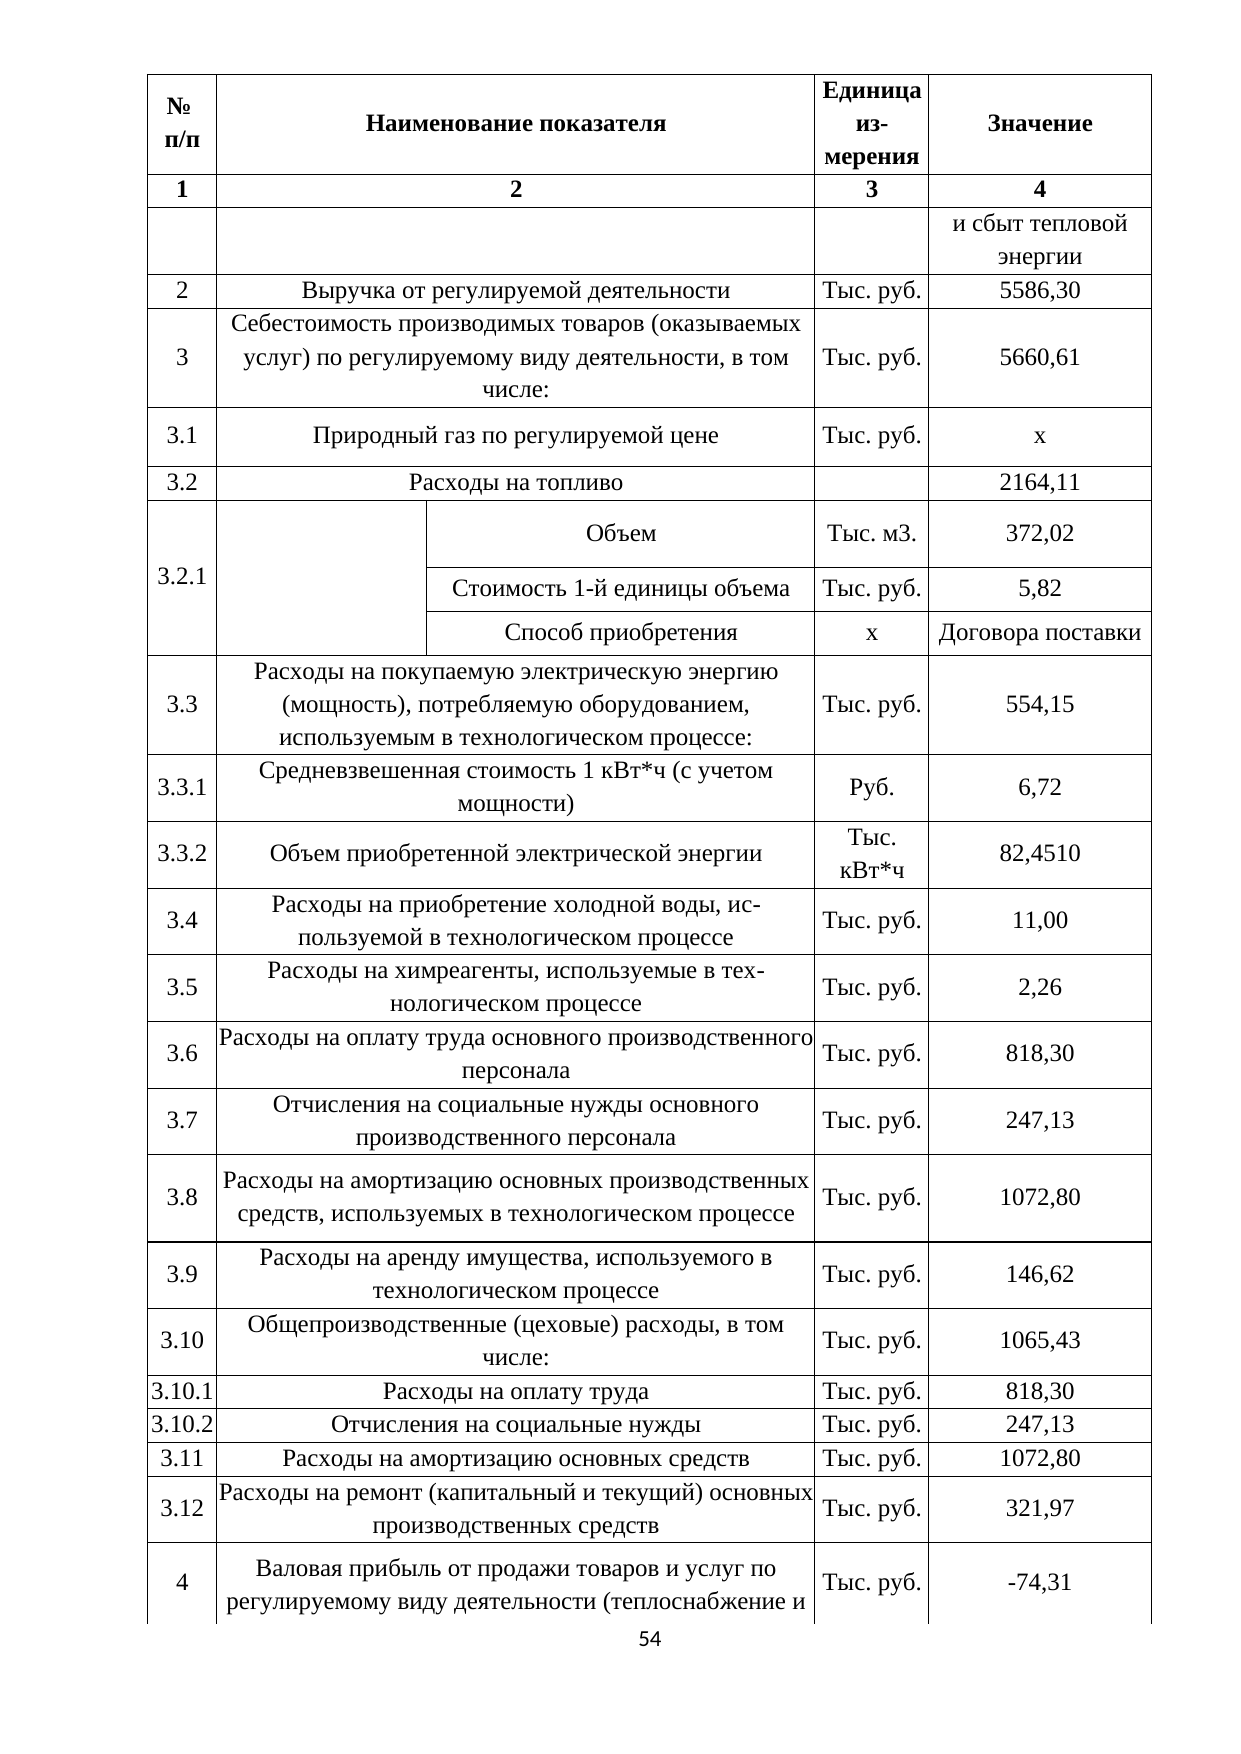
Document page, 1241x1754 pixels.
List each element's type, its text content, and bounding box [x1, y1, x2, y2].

table_cell Стоимость 1-й единицы объема [427, 568, 814, 611]
table_cell Объем [427, 501, 814, 567]
table_cell Отчисления на социальные нужды основного производственного персонала [217, 1089, 814, 1154]
table_cell Тыс. кВт*ч [815, 822, 928, 888]
table_cell [815, 467, 928, 500]
table_cell 2 [148, 275, 216, 307]
table_cell 3 [148, 309, 216, 407]
table_cell 3.2 [148, 467, 216, 500]
table_cell Тыс. руб. [815, 889, 928, 954]
table_cell Природный газ по регулируемой цене [217, 408, 814, 466]
table_cell Себестоимость производимых товаров (оказываемых услуг) по регулируемому виду деятельности, в том числе: [217, 309, 814, 407]
table_cell Тыс. руб. [815, 568, 928, 611]
table_cell Отчисления на социальные нужды [217, 1409, 814, 1442]
table_cell Расходы на химреагенты, используемые в технологическом процессе [217, 955, 814, 1021]
table_cell 5,82 [929, 568, 1151, 611]
table_cell Договора поставки [929, 612, 1151, 655]
table_cell Расходы на амортизацию основных средств [217, 1443, 814, 1476]
table_cell 2164,11 [929, 467, 1151, 500]
table_cell х [815, 612, 928, 655]
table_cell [929, 208, 1151, 274]
table_cell 1072,80 [929, 1443, 1151, 1476]
table_cell Тыс. руб. [815, 309, 928, 407]
table_cell Тыс. руб. [815, 1376, 928, 1408]
table_cell Расходы на приобретение холодной воды, используемой в технологическом процессе [217, 889, 814, 954]
table_cell Расходы на амортизацию основных производственных средств, используемых в технологическом процессе [217, 1155, 814, 1241]
table_cell Тыс. руб. [815, 408, 928, 466]
table_cell 3.10 [148, 1309, 216, 1375]
table_cell Объем приобретенной электрической энергии [217, 822, 814, 888]
table_cell Расходы на покупаемую электрическую энергию (мощность), потребляемую оборудованием, используемым в технологическом процессе: [217, 656, 814, 754]
table_cell 4 [148, 1543, 216, 1624]
table_cell 11,00 [929, 889, 1151, 954]
table_cell 3.5 [148, 955, 216, 1021]
table_cell 3.3 [148, 656, 216, 754]
table_cell 3.4 [148, 889, 216, 954]
table_cell Тыс. руб. [815, 1409, 928, 1442]
table_cell 247,13 [929, 1409, 1151, 1442]
table_cell 5586,30 [929, 275, 1151, 307]
table_cell 3.3.1 [148, 755, 216, 821]
table_cell -74,31 [929, 1543, 1151, 1624]
table_cell 3 [815, 175, 928, 207]
table_cell Общепроизводственные (цеховые) расходы, в том числе: [217, 1309, 814, 1375]
table_cell 3.6 [148, 1022, 216, 1088]
table_cell 1 [148, 208, 216, 274]
table_cell Тыс. м3. [815, 501, 928, 567]
table_cell 372,02 [929, 501, 1151, 567]
table_cell х [929, 408, 1151, 466]
table_cell Способ приобретения [427, 612, 814, 655]
table_cell Тыс. руб. [815, 1309, 928, 1375]
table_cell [217, 1543, 814, 1624]
table_cell 3.3.2 [148, 822, 216, 888]
table_cell Расходы на оплату труда [217, 1376, 814, 1408]
table_cell Тыс. руб. [815, 1243, 928, 1308]
table_cell 3.7 [148, 1089, 216, 1154]
table_cell Расходы на ремонт (капитальный и текущий) основных производственных средств [217, 1477, 814, 1542]
table_cell Расходы на топливо [217, 467, 814, 500]
table_cell Тыс. руб. [815, 1477, 928, 1542]
table_cell 818,30 [929, 1376, 1151, 1408]
table_cell 321,97 [929, 1477, 1151, 1542]
table_cell 554,15 [929, 656, 1151, 754]
table_cell 1065,43 [929, 1309, 1151, 1375]
table_cell 4 [929, 175, 1151, 207]
table_cell Средневзвешенная стоимость 1 кВт*ч (с учетом мощности) [217, 755, 814, 821]
table_header Единица измерения [815, 75, 928, 173]
table_cell 5660,61 [929, 309, 1151, 407]
table_cell Тыс. руб. [815, 1155, 928, 1241]
table_header Значение [929, 75, 1151, 173]
table_cell 3.10.1 [148, 1376, 216, 1408]
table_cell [217, 208, 814, 274]
table_cell Расходы на оплату труда основного производственного персонала [217, 1022, 814, 1088]
table_cell 3.1 [148, 408, 216, 466]
table_cell 3.2.1 [148, 501, 216, 655]
table_cell 3.10.2 [148, 1409, 216, 1442]
table_cell 2,26 [929, 955, 1151, 1021]
table_cell 82,4510 [929, 822, 1151, 888]
table_cell х [815, 208, 928, 274]
table_cell 6,72 [929, 755, 1151, 821]
table_cell Тыс. руб. [815, 1089, 928, 1154]
table_cell 247,13 [929, 1089, 1151, 1154]
table_cell 3.12 [148, 1477, 216, 1542]
table_cell Тыс. руб. [815, 955, 928, 1021]
table_cell 818,30 [929, 1022, 1151, 1088]
table_cell Тыс. руб. [815, 1543, 928, 1624]
table_cell 2 [217, 175, 814, 207]
table_cell 1 [148, 175, 216, 207]
table_cell Выручка от регулируемой деятельности [217, 275, 814, 307]
table_cell Тыс. руб. [815, 1022, 928, 1088]
table_cell 3.11 [148, 1443, 216, 1476]
table_cell Тыс. руб. [815, 275, 928, 307]
table_header № п/п [148, 75, 216, 173]
table_cell Тыс. руб. [815, 656, 928, 754]
table_cell 1072,80 [929, 1155, 1151, 1241]
table_cell Тыс. руб. [815, 1443, 928, 1476]
table_cell 146,62 [929, 1243, 1151, 1308]
table_header Наименование показателя [217, 75, 814, 173]
table_cell Руб. [815, 755, 928, 821]
table_cell Расходы на аренду имущества, используемого в технологическом процессе [217, 1243, 814, 1308]
table_cell 3.8 [148, 1155, 216, 1241]
table_cell 3.9 [148, 1243, 216, 1308]
table_cell [217, 501, 426, 655]
